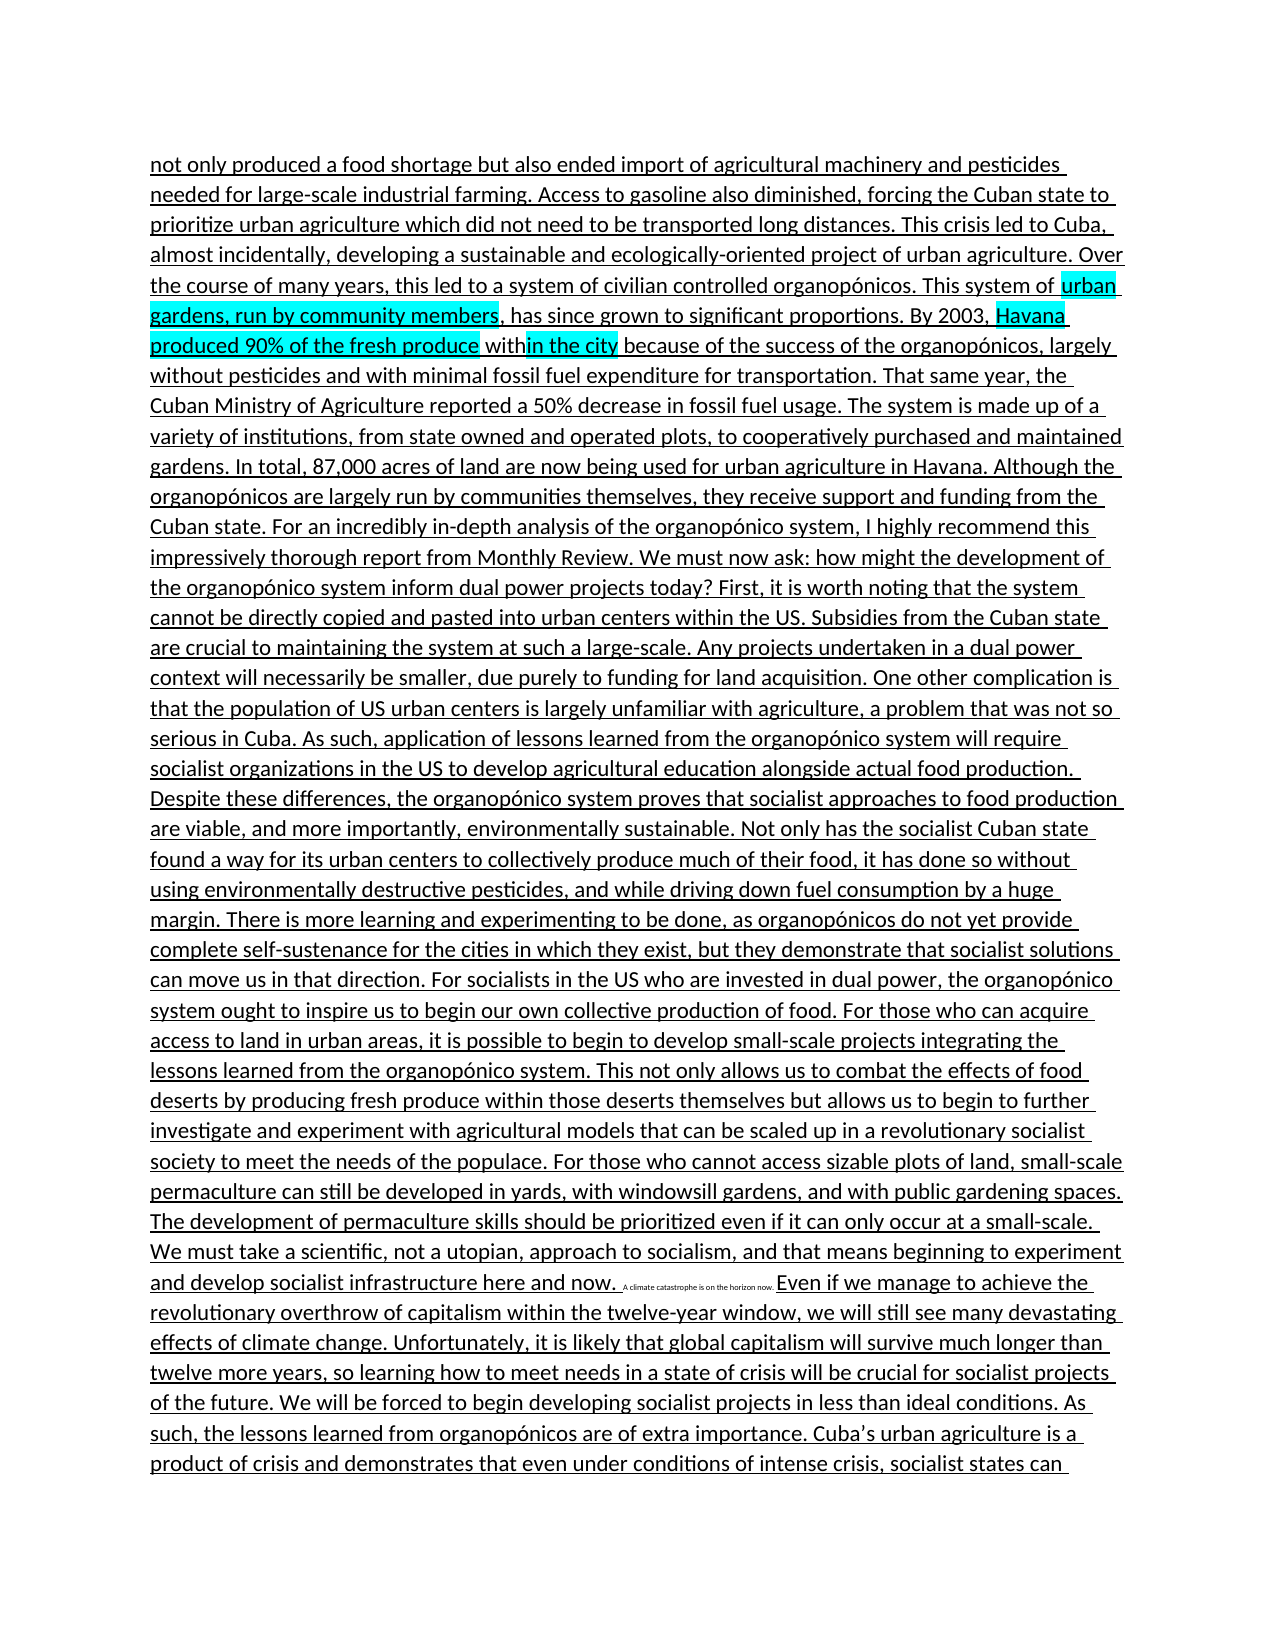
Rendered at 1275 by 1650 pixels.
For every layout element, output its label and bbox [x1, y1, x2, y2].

text [150, 266, 1125, 1477]
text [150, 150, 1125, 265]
